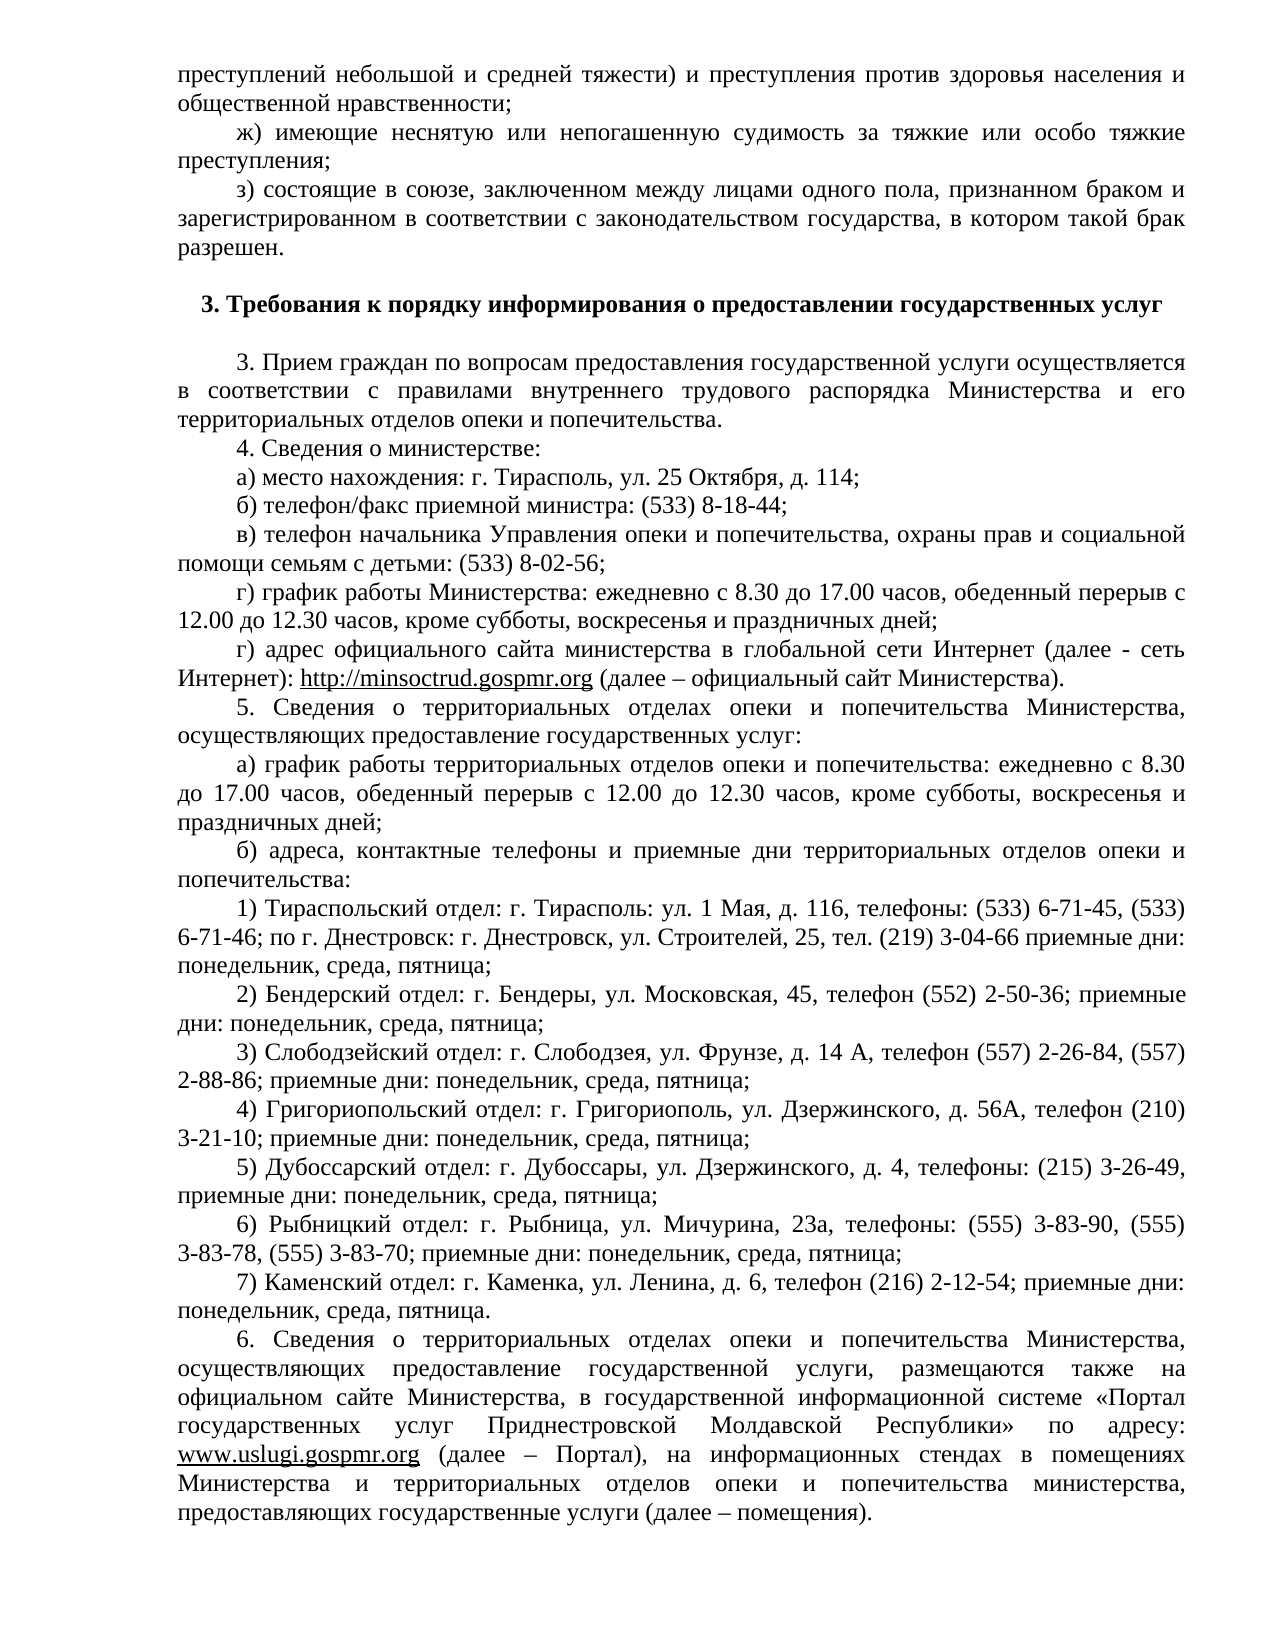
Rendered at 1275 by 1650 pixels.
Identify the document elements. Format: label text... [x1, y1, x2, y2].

text 1) Тираспольский отдел: г. Тирасполь: ул. 1 Мая, д. 116, телефоны: (533) 6-71-45, (533) 6-71-46; по г. Днестровск: г. Днестровск, ул. Строителей, 25, тел. (219) 3-04-66 приемные дни: понедельник, среда, пятница; [177, 893, 1186, 979]
text 5. Сведения о территориальных отделах опеки и попечительства Министерства, осуществляющих предоставление государственных услуг: [177, 692, 1186, 749]
text 4) Григориопольский отдел: г. Григориополь, ул. Дзержинского, д. 56А, телефон (210) 3-21-10; приемные дни: понедельник, среда, пятница; [177, 1094, 1186, 1152]
text г) график работы Министерства: ежедневно с 8.30 до 17.00 часов, обеденный перерыв с 12.00 до 12.30 часов, кроме субботы, воскресенья и праздничных дней; [177, 577, 1186, 634]
text а) место нахождения: г. Тирасполь, ул. 25 Октября, д. 114; [177, 462, 1186, 490]
text г) адрес официального сайта министерства в глобальной сети Интернет (далее - сеть Интернет): http://minsoctrud.gospmr.org (далее – официальный сайт Министерства). [177, 634, 1186, 692]
text 3. Требования к порядку информирования о предоставлении государственных услуг [177, 289, 1186, 318]
text 7) Каменский отдел: г. Каменка, ул. Ленина, д. 6, телефон (216) 2-12-54; приемные дни: понедельник, среда, пятница. [177, 1267, 1186, 1324]
text б) телефон/факс приемной министра: (533) 8-18-44; [177, 490, 1186, 519]
text з) состоящие в союзе, заключенном между лицами одного пола, признанном браком и зарегистрированном в соответствии с законодательством государства, в котором такой брак разрешен. [177, 174, 1186, 260]
text 2) Бендерский отдел: г. Бендеры, ул. Московская, 45, телефон (552) 2-50-36; приемные дни: понедельник, среда, пятница; [177, 979, 1186, 1037]
text а) график работы территориальных отделов опеки и попечительства: ежедневно с 8.30 до 17.00 часов, обеденный перерыв с 12.00 до 12.30 часов, кроме субботы, воскресенья и праздничных дней; [177, 749, 1186, 835]
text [177, 59, 1186, 117]
text 3. Прием граждан по вопросам предоставления государственной услуги осуществляется в соответствии с правилами внутреннего трудового распорядка Министерства и его территориальных отделов опеки и попечительства. [177, 347, 1186, 433]
text 4. Сведения о министерстве: [177, 433, 1186, 462]
text в) телефон начальника Управления опеки и попечительства, охраны прав и социальной помощи семьям с детьми: (533) 8-02-56; [177, 519, 1186, 577]
text б) адреса, контактные телефоны и приемные дни территориальных отделов опеки и попечительства: [177, 835, 1186, 893]
text 5) Дубоссарский отдел: г. Дубоссары, ул. Дзержинского, д. 4, телефоны: (215) 3-26-49, приемные дни: понедельник, среда, пятница; [177, 1152, 1186, 1209]
text 6) Рыбницкий отдел: г. Рыбница, ул. Мичурина, 23а, телефоны: (555) 3-83-90, (555) 3-83-78, (555) 3-83-70; приемные дни: понедельник, среда, пятница; [177, 1209, 1186, 1267]
text 6. Сведения о территориальных отделах опеки и попечительства Министерства, осуществляющих предоставление государственной услуги, размещаются также на официальном сайте Министерства, в государственной информационной системе «Портал государственных услуг Приднестровской Молдавской Республики» по адресу: www.uslugi.gospmr.org (далее – Портал), на информационных стендах в помещениях Министерства и территориальных отделов опеки и попечительства министерства, предоставляющих государственные услуги (далее – помещения). [177, 1324, 1186, 1525]
text ж) имеющие неснятую или непогашенную судимость за тяжкие или особо тяжкие преступления; [177, 117, 1186, 174]
text 3) Слободзейский отдел: г. Слободзея, ул. Фрунзе, д. 14 А, телефон (557) 2-26-84, (557) 2-88-86; приемные дни: понедельник, среда, пятница; [177, 1037, 1186, 1094]
